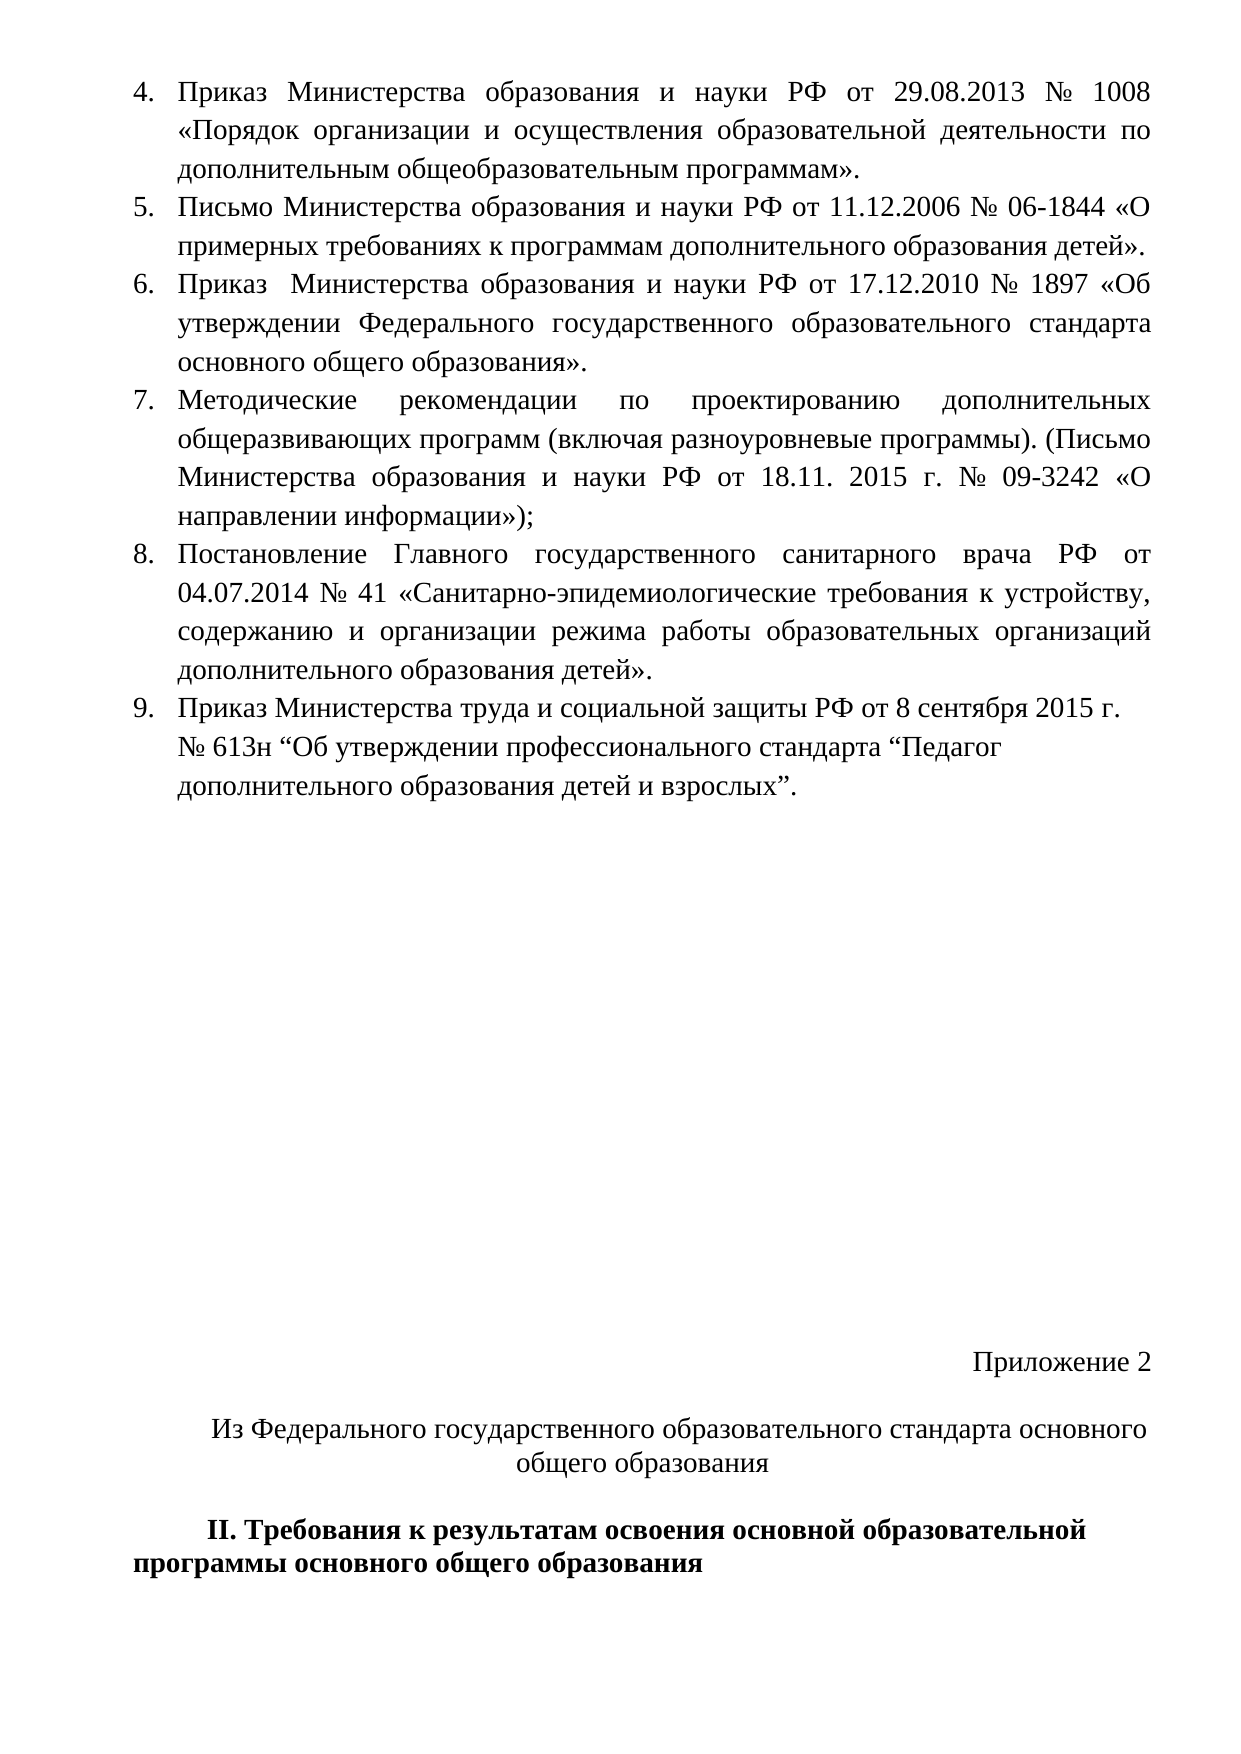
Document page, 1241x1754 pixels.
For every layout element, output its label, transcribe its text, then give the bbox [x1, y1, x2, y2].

text II. Требования к результатам освоения основной образовательной программы основного общего образования [133, 1512, 1152, 1579]
list Постановление Главного государственного санитарного врача РФ от 04.07.2014 № 41 «Санитарно-эпидемиологические требования к устройству, содержанию и организации режима работы образовательных организаций дополнительного образования детей». [133, 536, 1152, 686]
list Письмо Министерства образования и науки РФ от 11.12.2006 № 06-1844 «О примерных требованиях к программам дополнительного образования детей». [133, 189, 1152, 262]
list Методические рекомендации по проектированию дополнительных общеразвивающих программ (включая разноуровневые программы). (Письмо Министерства образования и науки РФ от 18.11. 2015 г. № 09-3242 «О направлении информации»); [133, 382, 1152, 531]
text Приложение 2 [133, 1344, 1152, 1378]
list Приказ Министерства труда и социальной защиты РФ от 8 сентября 2015 г. № 613н “Об утверждении профессионального стандарта “Педагог дополнительного образования детей и взрослых”. [133, 691, 1152, 840]
list Приказ Министерства образования и науки РФ от 17.12.2010 № 1897 «Об утверждении Федерального государственного образовательного стандарта основного общего образования». [133, 267, 1152, 377]
text Из Федерального государственного образовательного стандарта основного общего образования [133, 1411, 1152, 1478]
list Приказ Министерства образования и науки РФ от 29.08.2013 № 1008 «Порядок организации и осуществления образовательной деятельности по дополнительным общеобразовательным программам». [133, 74, 1152, 184]
